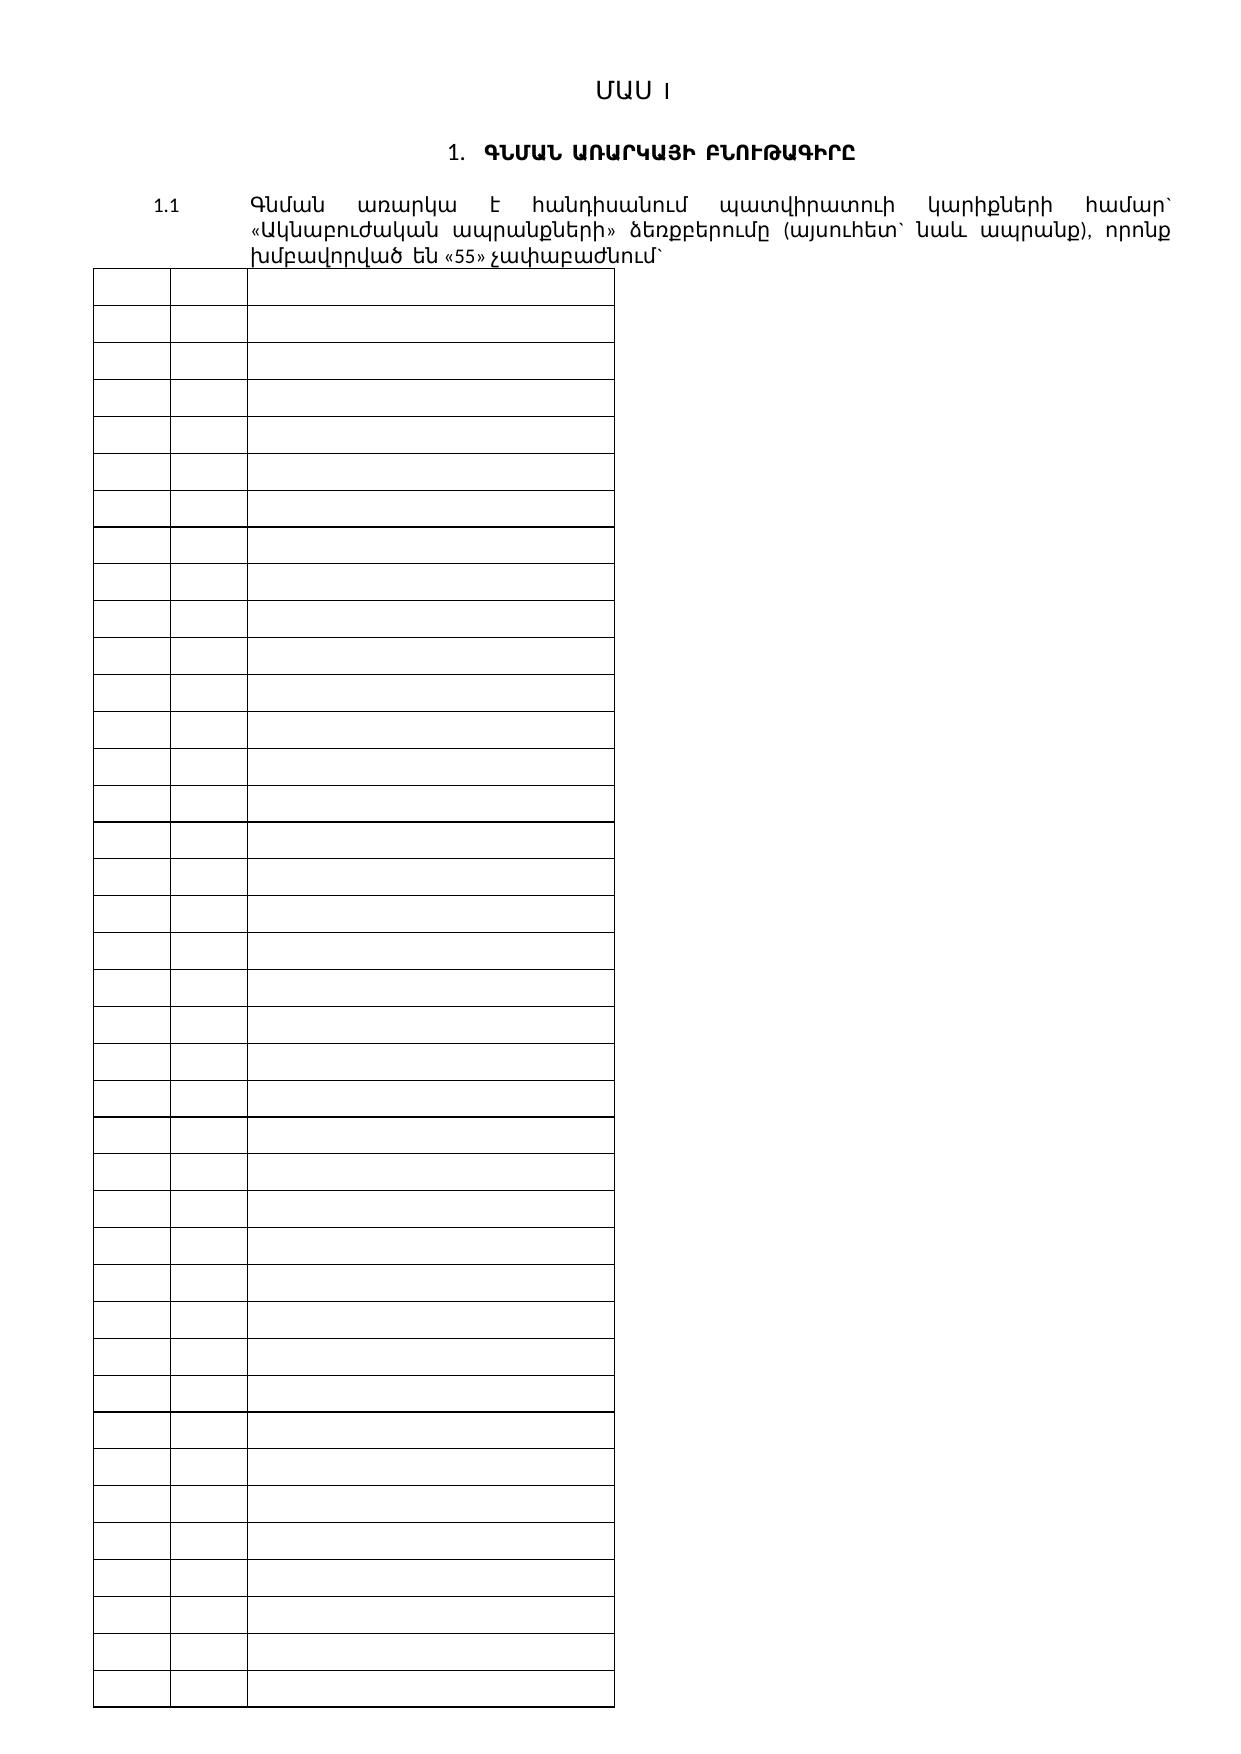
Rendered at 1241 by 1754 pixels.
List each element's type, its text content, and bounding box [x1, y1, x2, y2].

list ԳՆՄԱՆ ԱՌԱՐԿԱՅԻ ԲՆՈՒԹԱԳԻՐԸ [131, 136, 1171, 167]
text ՄԱՍ I [94, 75, 1171, 106]
subtitle Գնման առարկա է հանդիսանում պատվիրատուի կարիքների համար` «Ակնաբուժական ապրանքների» ձեռքբերումը (այսուհետ` նաև ապրանք), որոնք խմբավորված են «55» չափաբաժնում` [153, 192, 1171, 268]
